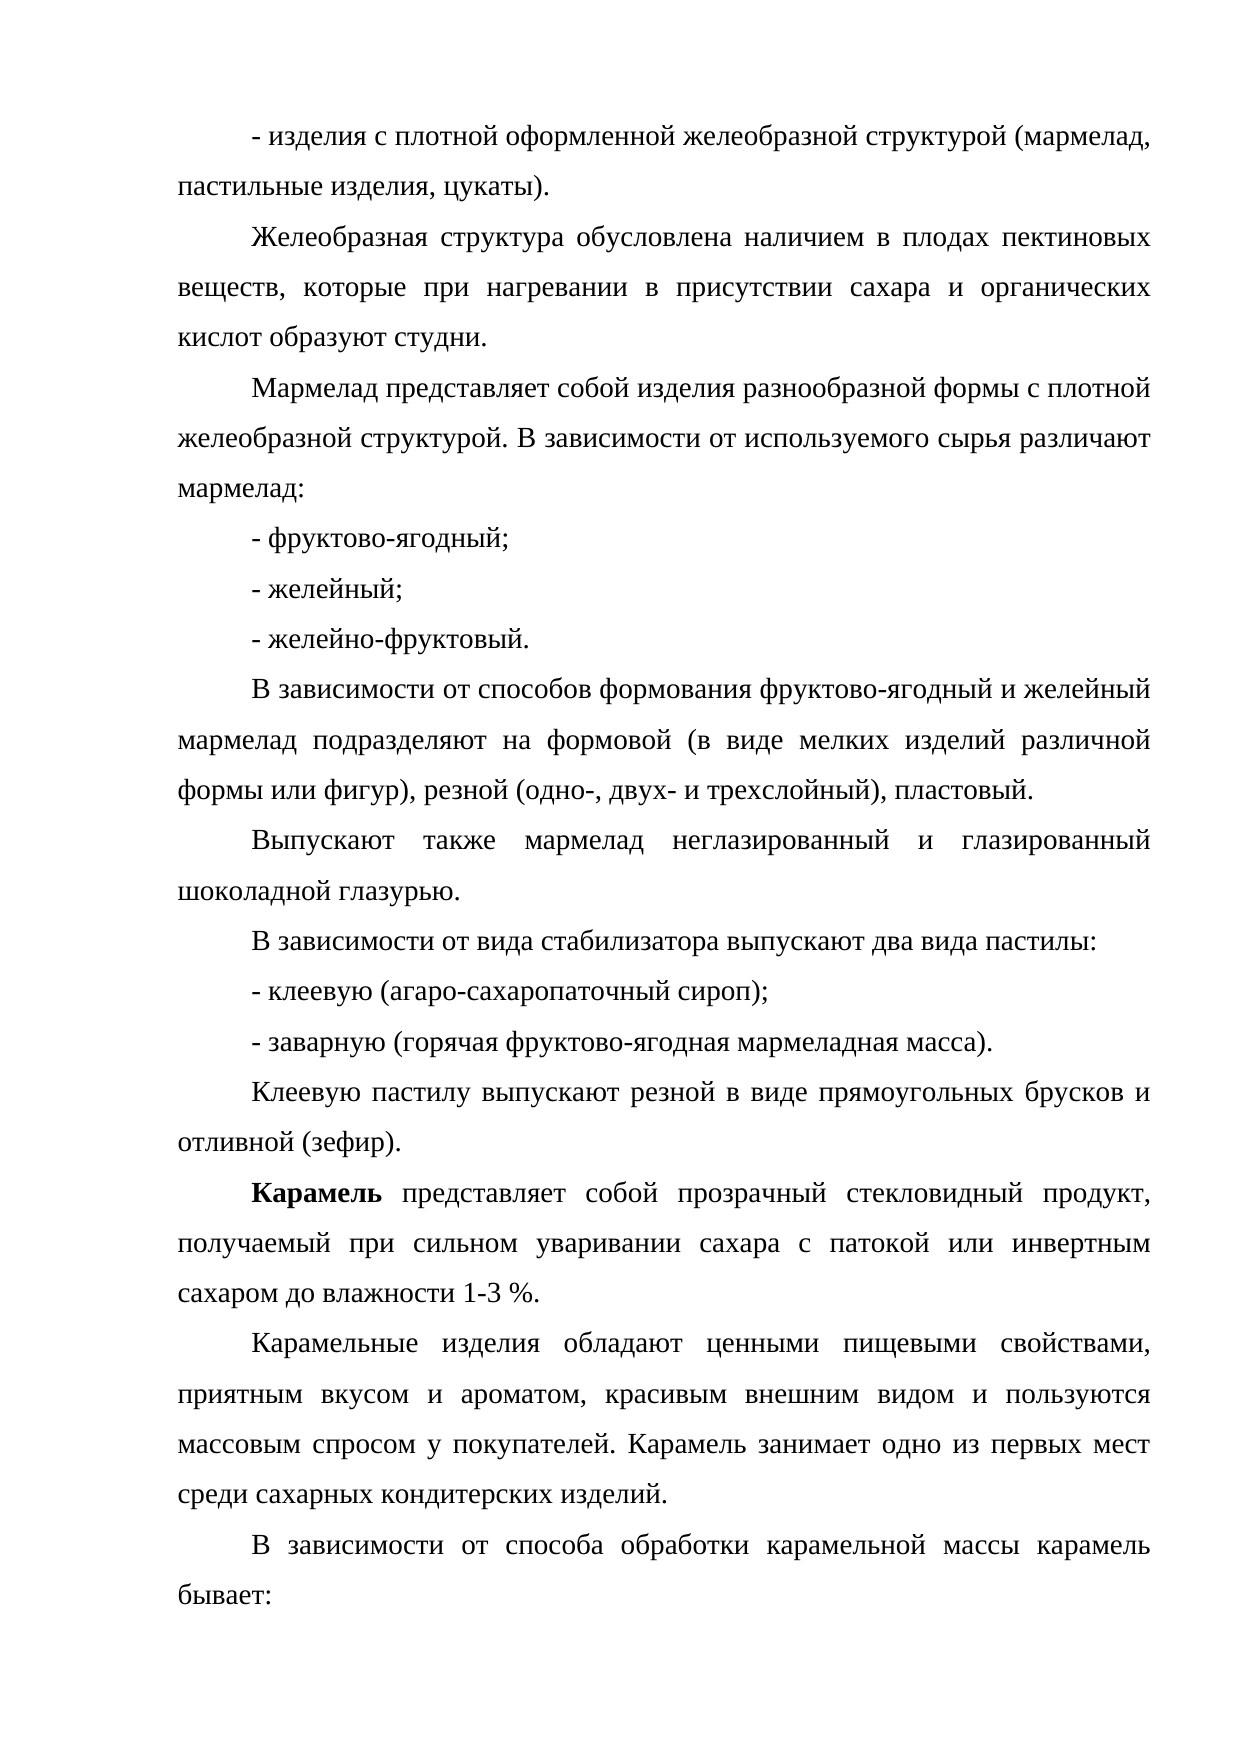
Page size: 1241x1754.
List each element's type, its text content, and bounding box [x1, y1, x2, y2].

text В зависимости от способов формования фруктово-ягодный и желейный мармелад подразделяют на формовой (в виде мелких изделий различной формы или фигур), резной (одно-, двух- и трехслойный), пластовый. [177, 672, 1152, 806]
text В зависимости от вида стабилизатора выпускают два вида пастилы: [177, 923, 1152, 957]
text Мармелад представляет собой изделия разнообразной формы с плотной желеобразной структурой. В зависимости от используемого сырья различают мармелад: [177, 370, 1152, 504]
text - фруктово-ягодный; [177, 521, 1152, 554]
text Клеевую пастилу выпускают резной в виде прямоугольных брусков и отливной (зефир). [177, 1074, 1152, 1158]
text - желейно-фруктовый. [177, 621, 1152, 655]
text Карамельные изделия обладают ценными пищевыми свойствами, приятным вкусом и ароматом, красивым внешним видом и пользуются массовым спросом у покупателей. Карамель занимает одно из первых мест среди сахарных кондитерских изделий. [177, 1326, 1152, 1510]
text Выпускают также мармелад неглазированный и глазированный шоколадной глазурью. [177, 822, 1152, 906]
text Карамель представляет собой прозрачный стекловидный продукт, получаемый при сильном уваривании сахара с патокой или инвертным сахаром до влажности 1-3 %. [177, 1175, 1152, 1309]
text - изделия с плотной оформленной желеобразной структурой (мармелад, пастильные изделия, цукаты). [177, 118, 1152, 202]
text - клеевую (агаро-сахаропаточный сироп); [177, 973, 1152, 1007]
text - заварную (горячая фруктово-ягодная мармеладная масса). [177, 1024, 1152, 1057]
text - желейный; [177, 571, 1152, 604]
text В зависимости от способа обработки карамельной массы карамель бывает: [177, 1527, 1152, 1611]
text Желеобразная структура обусловлена наличием в плодах пектиновых веществ, которые при нагревании в присутствии сахара и органических кислот образуют студни. [177, 219, 1152, 353]
